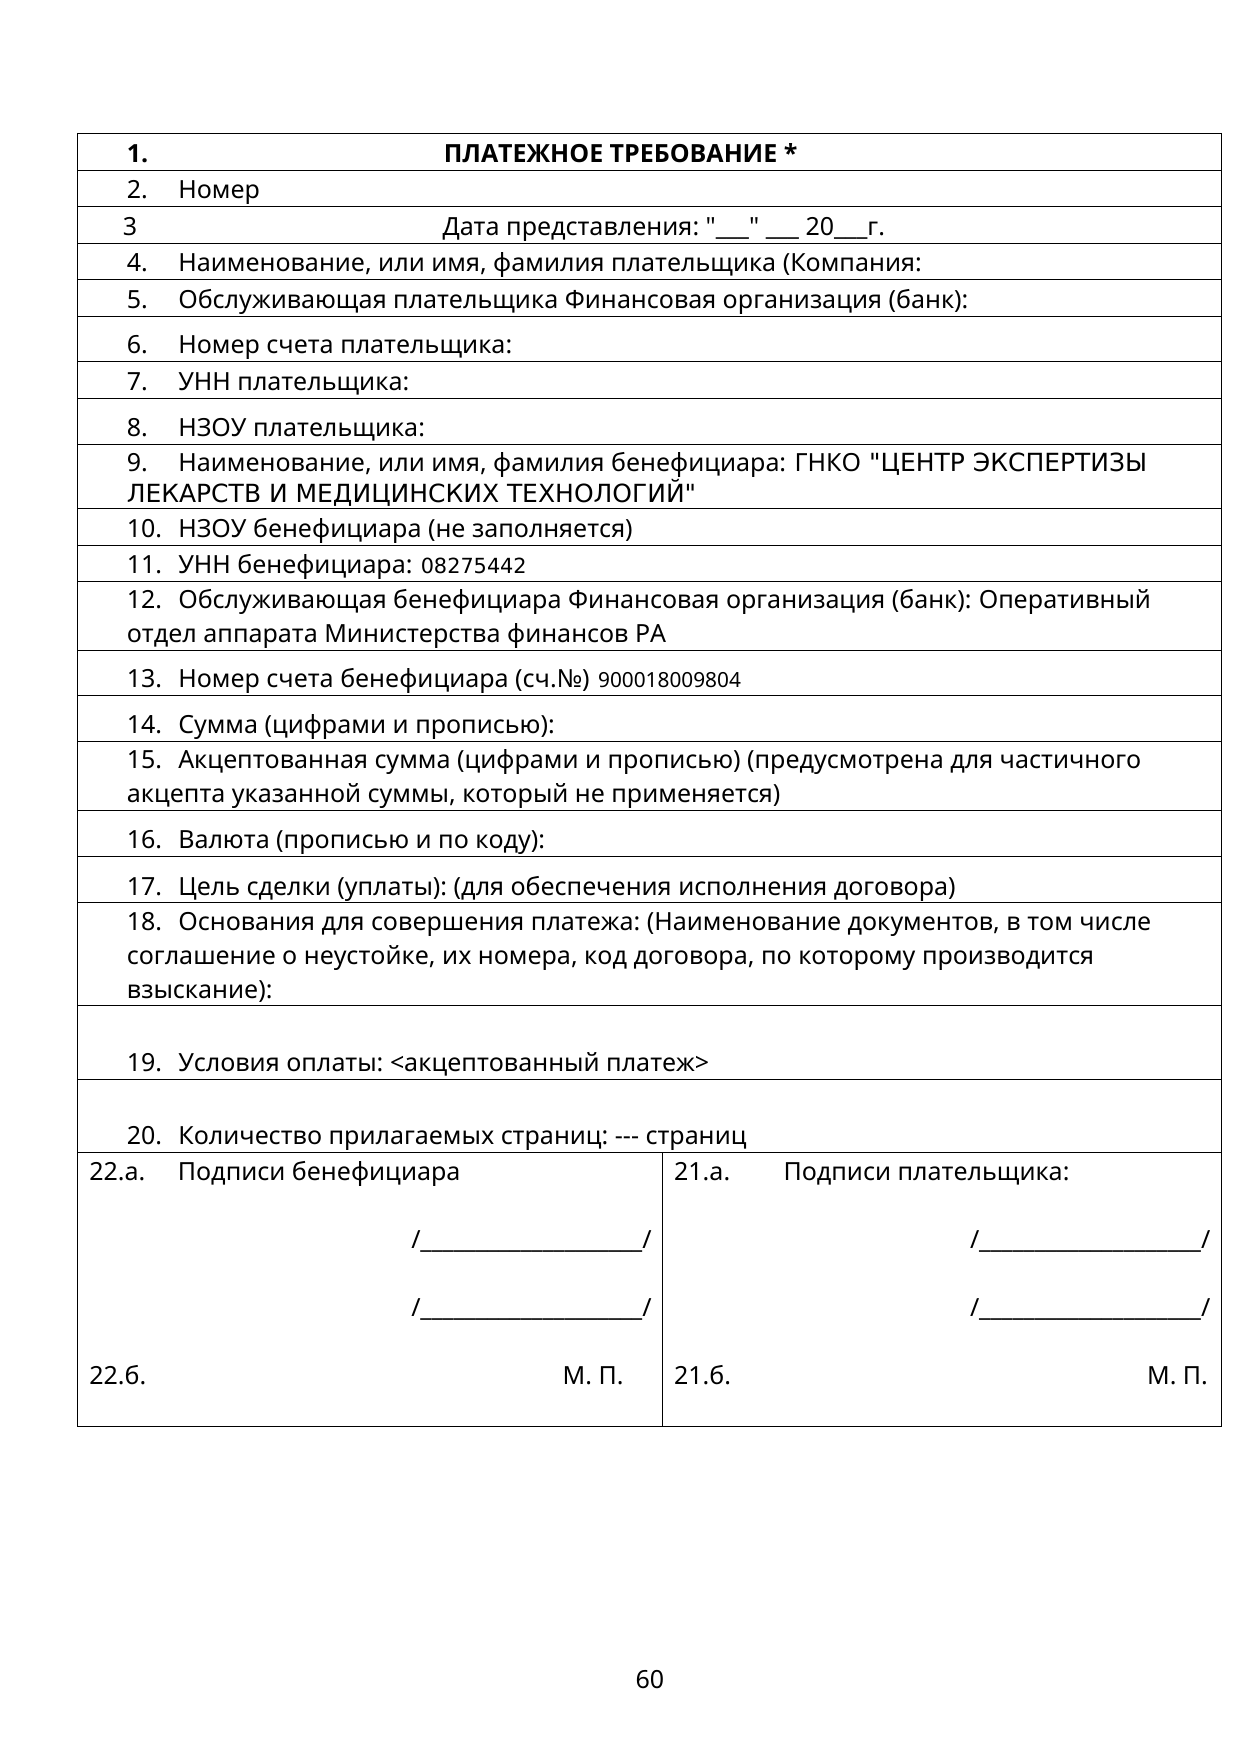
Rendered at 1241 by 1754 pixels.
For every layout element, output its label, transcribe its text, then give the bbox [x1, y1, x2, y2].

table_cell 3 Дата представления: "___" ___ 20___г. [78, 207, 1221, 243]
table_cell 15. Акцептованная сумма (цифрами и прописью) (предусмотрена для частичного акцепта указанной суммы, который не применяется) [78, 742, 1221, 810]
table_cell 7. УНН плательщика: [78, 362, 1221, 398]
table_cell 14. Сумма (цифрами и прописью): [78, 696, 1221, 741]
table_cell 11. УНН бенефициара: 08275442 [78, 546, 1221, 581]
table_cell 5. Обслуживающая плательщика Финансовая организация (банк): [78, 280, 1221, 316]
table_cell 8. НЗОУ плательщика: [78, 399, 1221, 444]
table_cell 4. Наименование, или имя, фамилия плательщика (Компания: [78, 244, 1221, 278]
table_cell 16. Валюта (прописью и по коду): [78, 811, 1221, 856]
table_cell 18. Основания для совершения платежа: (Наименование документов, в том числе соглашение о неустойке, их номера, код договора, по которому производится взыскание): [78, 903, 1221, 1005]
table_cell 17. Цель сделки (уплаты): (для обеспечения исполнения договора) [78, 857, 1221, 902]
table_cell 12. Обслуживающая бенефициара Финансовая организация (банк): Оперативный отдел аппарата Министерства финансов РА [78, 582, 1221, 650]
table_header 1. ПЛАТЕЖНОЕ ТРЕБОВАНИЕ * [78, 134, 1221, 169]
table_cell 19. Условия оплаты: <акцептованный платеж> [78, 1006, 1221, 1079]
table_cell 2. Номер [78, 171, 1221, 206]
table_cell 6. Номер счета плательщика: [78, 317, 1221, 361]
table_cell 22.а. Подписи бенефициара /____________________/ /____________________/ 22.б. М. П. [78, 1153, 662, 1426]
table_cell 10. НЗОУ бенефициара (не заполняется) [78, 509, 1221, 545]
table_cell 9. Наименование, или имя, фамилия бенефициара: ГНКО "ЦЕНТР ЭКСПЕРТИЗЫ ЛЕКАРСТВ И МЕДИЦИНСКИХ ТЕХНОЛОГИЙ" [78, 445, 1221, 508]
table_cell 21.а. Подписи плательщика: /____________________/ /____________________/ 21.б. М. П. [663, 1153, 1221, 1426]
table_cell 20. Количество прилагаемых страниц: --- страниц [78, 1080, 1221, 1152]
table_cell 13. Номер счета бенефициара (сч.№) 900018009804 [78, 651, 1221, 695]
